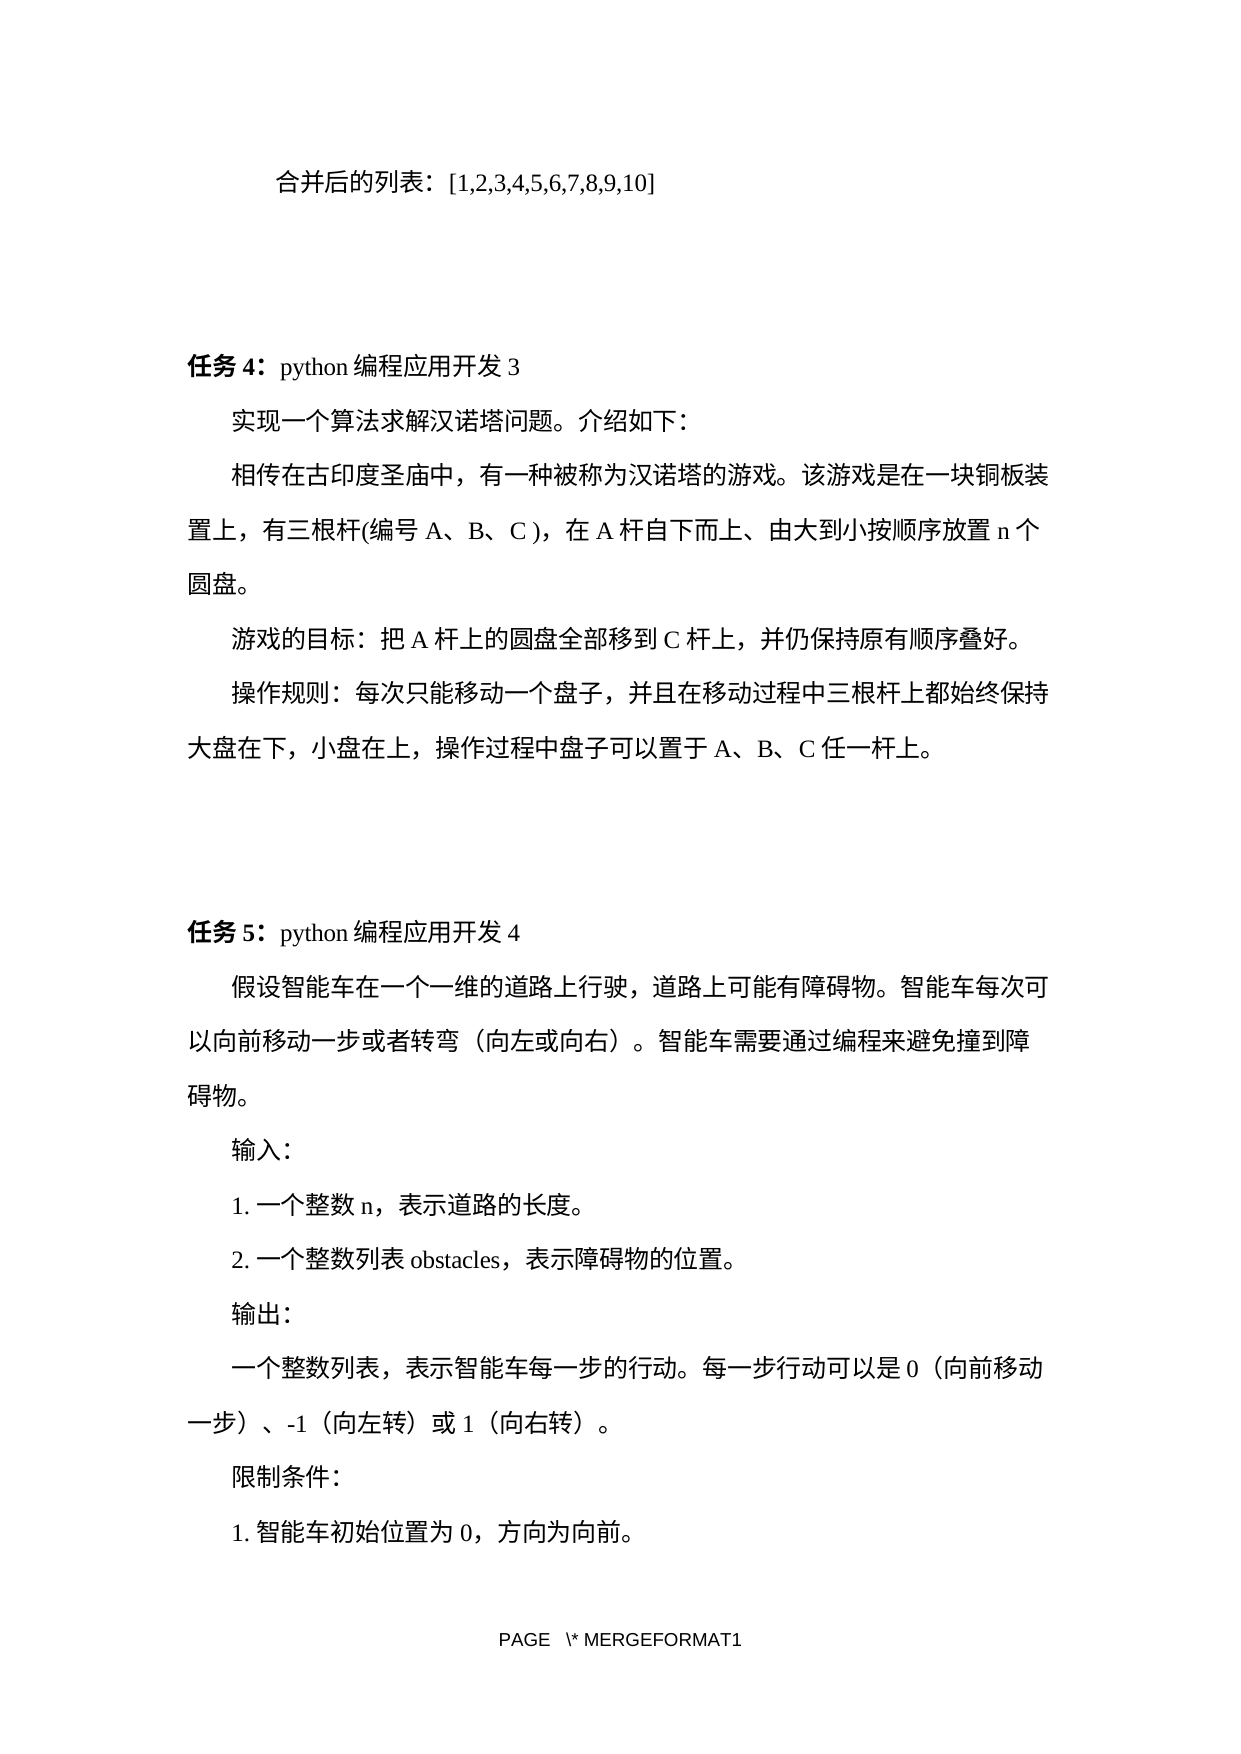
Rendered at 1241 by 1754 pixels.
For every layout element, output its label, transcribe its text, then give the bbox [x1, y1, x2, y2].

text 2. 一个整数列表 obstacles，表示障碍物的位置。 [187, 1240, 1053, 1276]
text 合并后的列表：[1,2,3,4,5,6,7,8,9,10] [231, 162, 1053, 198]
text 操作规则：每次只能移动一个盘子，并且在移动过程中三根杆上都始终保持大盘在下，小盘在上，操作过程中盘子可以置于 A、B、C 任一杆上。 [187, 674, 1053, 764]
text 游戏的目标：把 A 杆上的圆盘全部移到 C 杆上，并仍保持原有顺序叠好。 [187, 619, 1053, 655]
text 假设智能车在一个一维的道路上行驶，道路上可能有障碍物。智能车每次可以向前移动一步或者转弯（向左或向右）。智能车需要通过编程来避免撞到障碍物。 [187, 967, 1053, 1112]
text 任务5：python编程应用开发4 [187, 913, 1053, 949]
text 相传在古印度圣庙中，有一种被称为汉诺塔的游戏。该游戏是在一块铜板装置上，有三根杆(编号 A、B、C )，在 A 杆自下而上、由大到小按顺序放置 n 个圆盘。 [187, 456, 1053, 601]
text 1. 智能车初始位置为 0，方向为向前。 [187, 1512, 1053, 1549]
text 实现一个算法求解汉诺塔问题。介绍如下： [187, 401, 1053, 437]
text 1. 一个整数 n，表示道路的长度。 [187, 1185, 1053, 1221]
text 任务4：python编程应用开发3 [187, 347, 1053, 383]
text 一个整数列表，表示智能车每一步的行动。每一步行动可以是 0（向前移动一步）、-1（向左转）或 1（向右转）。 [187, 1349, 1053, 1439]
text 输入： [187, 1131, 1053, 1167]
text 输出： [187, 1294, 1053, 1331]
text 限制条件： [187, 1458, 1053, 1494]
